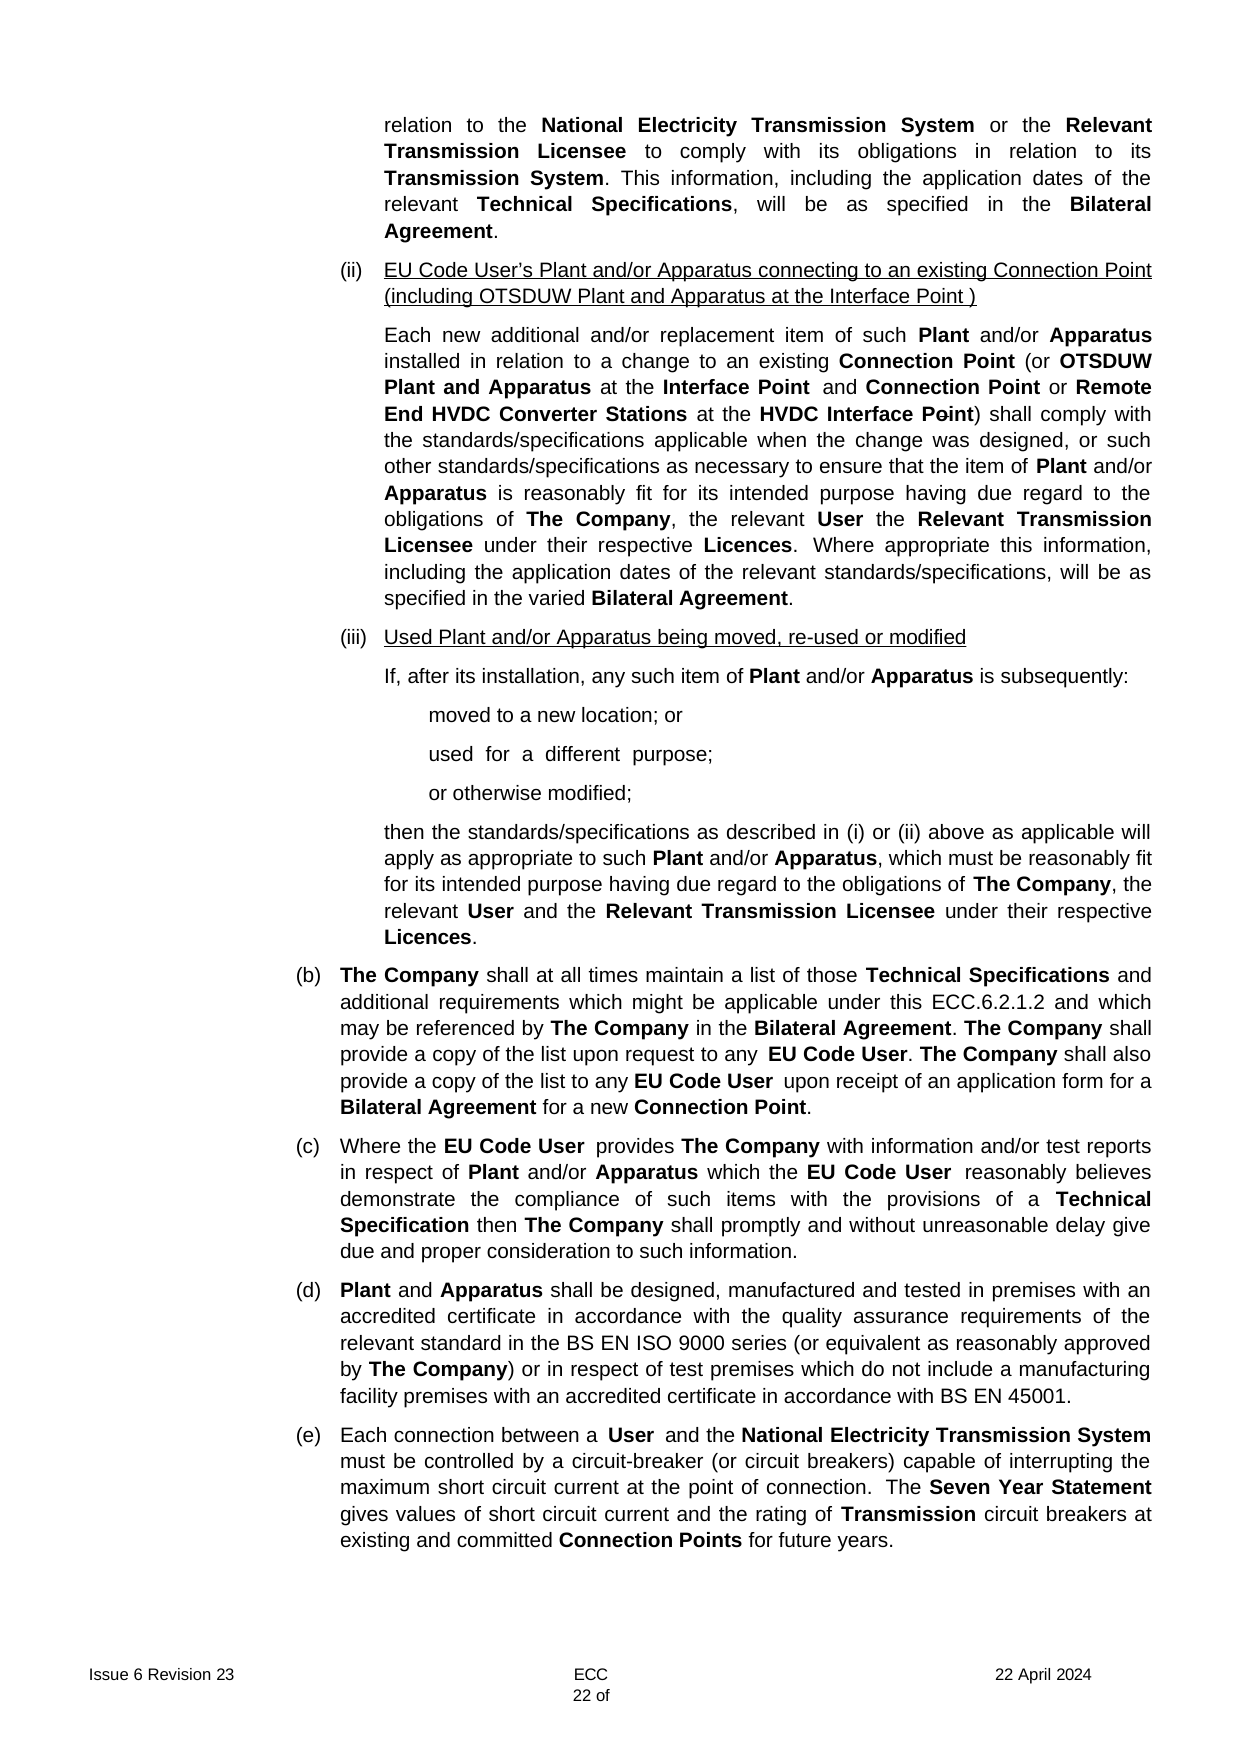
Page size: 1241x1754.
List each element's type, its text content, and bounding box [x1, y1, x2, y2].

text used for a different purpose; or otherwise modified; [428, 742, 713, 804]
text then the standards/specifications as described in (i) or (ii) above as applicable will apply as appropriate to such Plant and/or Apparatus, which must be reasonably fit for its intended purpose having due regard to the obligations of The Company, the relevant User and the Relevant Transmission Licensee under their respective Licences. [384, 819, 1152, 949]
list Plant and Apparatus shall be designed, manufactured and tested in premises with an accredited certificate in accordance with the quality assurance requirements of the relevant standard in the BS EN ISO 9000 series (or equivalent as reasonably approved by The Company) or in respect of test premises which do not include a manufacturing facility premises with an accredited certificate in accordance with BS EN 45001. [296, 1278, 1152, 1407]
list Used Plant and/or Apparatus being moved, re-used or modified [340, 625, 1217, 649]
list Where the EU Code User provides The Company with information and/or test reports in respect of Plant and/or Apparatus which the EU Code User reasonably believes demonstrate the compliance of such items with the provisions of a Technical Specification then The Company shall promptly and without unreasonable delay give due and proper consideration to such information. [296, 1134, 1152, 1263]
list Each connection between a User and the National Electricity Transmission System must be controlled by a circuit-breaker (or circuit breakers) capable of interrupting the maximum short circuit current at the point of connection. The Seven Year Statement gives values of short circuit current and the rating of Transmission circuit breakers at existing and committed Connection Points for future years. [296, 1422, 1152, 1552]
text Each new additional and/or replacement item of such Plant and/or Apparatus installed in relation to a change to an existing Connection Point (or OTSDUW Plant and Apparatus at the Interface Point and Connection Point or Remote End HVDC Converter Stations at the HVDC Interface Point) shall comply with the standards/specifications applicable when the change was designed, or such other standards/specifications as necessary to ensure that the item of Plant and/or Apparatus is reasonably fit for its intended purpose having due regard to the obligations of The Company, the relevant User the Relevant Transmission Licensee under their respective Licences. Where appropriate this information, including the application dates of the relevant standards/specifications, will be as specified in the varied Bilateral Agreement. [384, 322, 1152, 610]
list The Company shall at all times maintain a list of those Technical Specifications and additional requirements which might be applicable under this ECC.6.2.1.2 and which may be referenced by The Company in the Bilateral Agreement. The Company shall provide a copy of the list upon request to any EU Code User. The Company shall also provide a copy of the list to any EU Code User upon receipt of an application form for a Bilateral Agreement for a new Connection Point. [296, 963, 1152, 1119]
text relation to the National Electricity Transmission System or the Relevant Transmission Licensee to comply with its obligations in relation to its Transmission System. This information, including the application dates of the relevant Technical Specifications, will be as specified in the Bilateral Agreement. [384, 113, 1152, 242]
list EU Code User’s Plant and/or Apparatus connecting to an existing Connection Point (including OTSDUW Plant and Apparatus at the Interface Point ) [340, 257, 1152, 308]
text If, after its installation, any such item of Plant and/or Apparatus is subsequently: moved to a new location; or [384, 664, 1129, 727]
